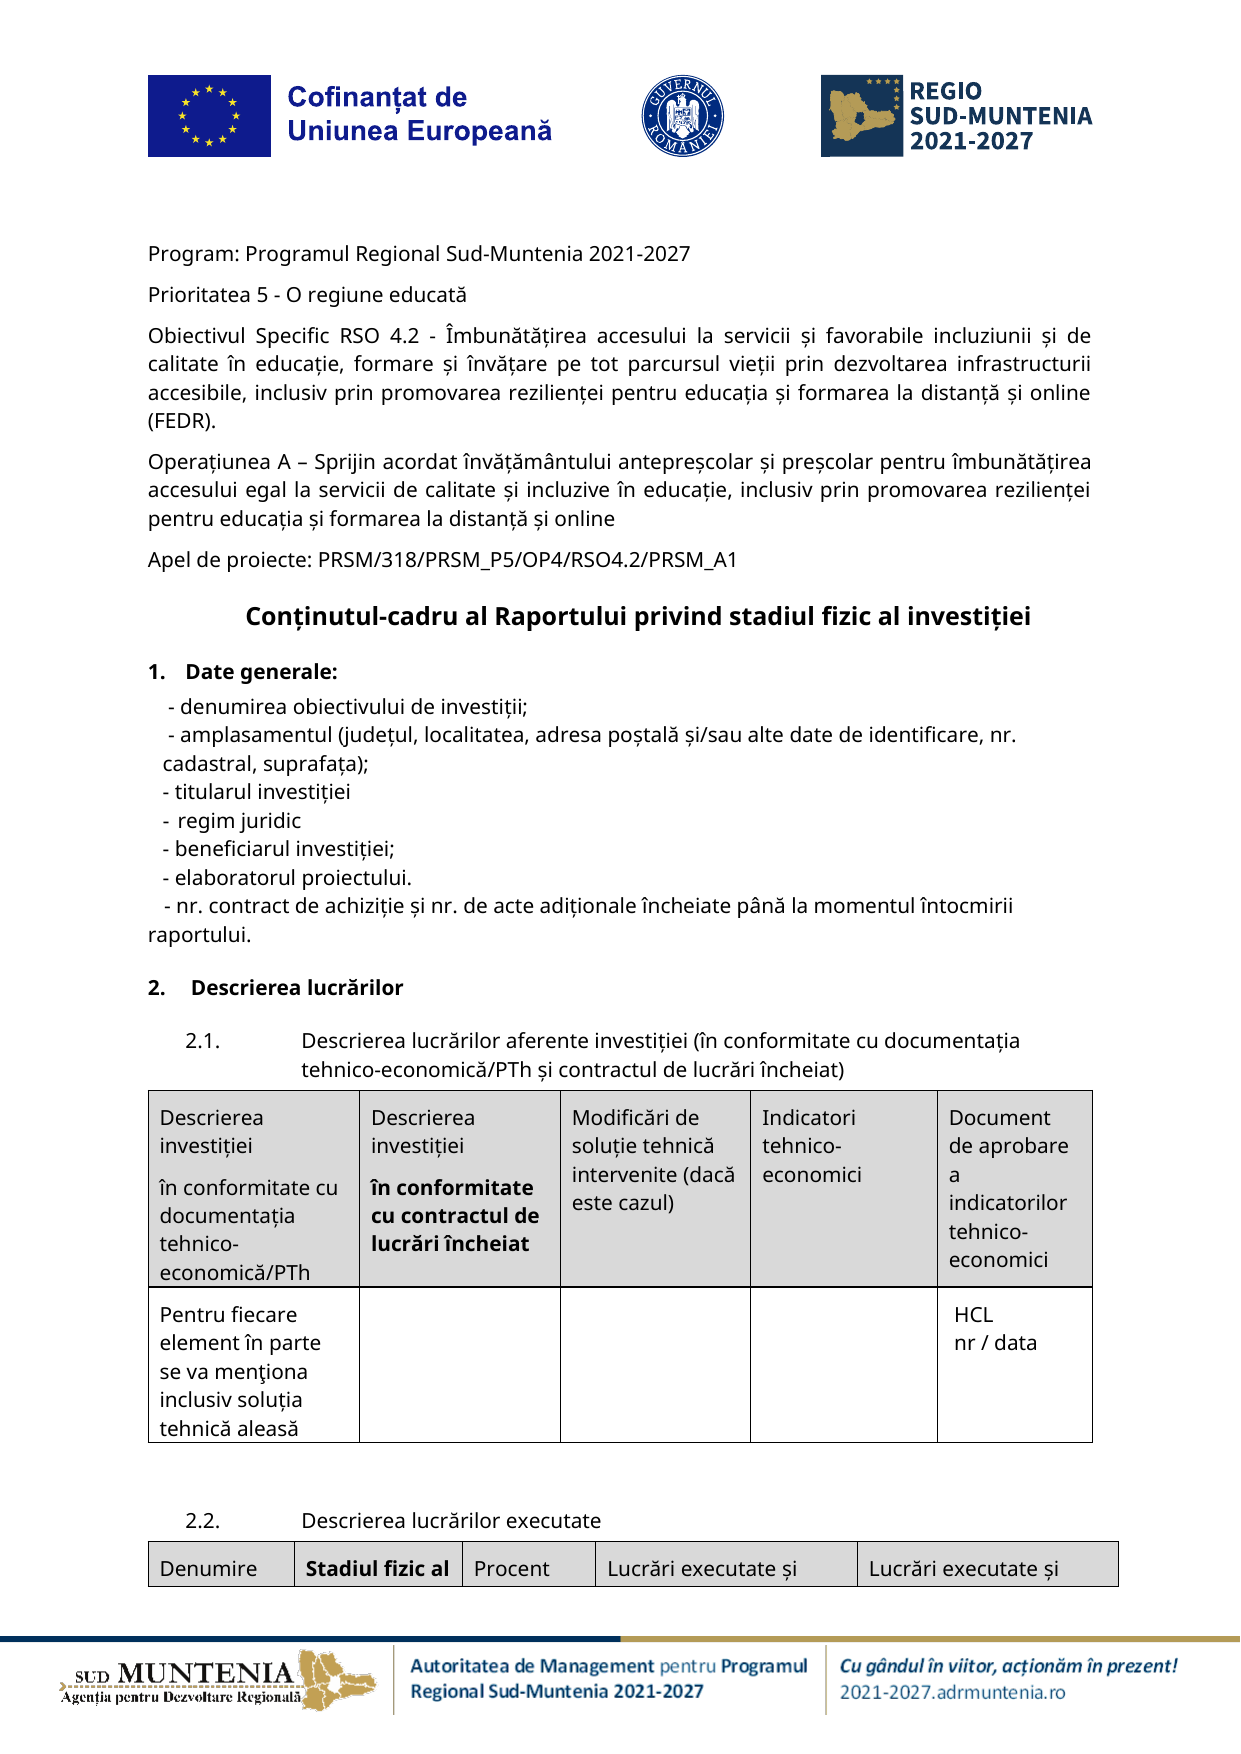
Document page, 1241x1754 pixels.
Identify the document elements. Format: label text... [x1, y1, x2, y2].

subtitle Conţinutul-cadru al Raportului privind stadiul fizic al investiţiei [185, 598, 1093, 632]
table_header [858, 1542, 1118, 1586]
table_cell HCL nr / data [938, 1288, 1092, 1442]
subtitle - beneficiarul investiţiei; - elaboratorul proiectului. [162, 834, 1093, 891]
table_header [295, 1542, 462, 1586]
text Operațiunea A – Sprijin acordat învățământului antepreșcolar și preșcolar pentru îmbunătățirea accesului egal la servicii de calitate și incluzive în educație, inclusiv prin promovarea rezilienței pentru educația și formarea la distanță și online [148, 447, 1093, 532]
text Program: Programul Regional Sud-Muntenia 2021-2027 [148, 239, 1093, 267]
text Obiectivul Specific RSO 4.2 - Îmbunătățirea accesului la servicii și favorabile incluziunii și de calitate în educație, formare și învățare pe tot parcursul vieții prin dezvoltarea infrastructurii accesibile, inclusiv prin promovarea rezilienței pentru educația și formarea la distanță și online (FEDR). [148, 321, 1093, 435]
table_cell [751, 1288, 937, 1442]
subtitle Date generale: [148, 657, 1093, 686]
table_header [463, 1542, 595, 1586]
text Apel de proiecte: PRSM/318/PRSM_P5/OP4/RSO4.2/PRSM_A1 [148, 545, 1093, 573]
table_cell [561, 1288, 750, 1442]
table_cell Pentru fiecare element în parte se va menţiona inclusiv soluţia tehnică aleasă [149, 1288, 359, 1442]
subtitle Descrierea lucrărilor aferente investiţiei (în conformitate cu documentaţia tehnico-economică/PTh şi contractul de lucrări încheiat) [185, 1027, 1093, 1083]
subtitle Descrierea lucrărilor executate [185, 1506, 1093, 1534]
table_header Descrierea investiţiei în conformitate cu documentaţia tehnico-economică/PTh [149, 1091, 359, 1286]
picture [0, 1636, 1241, 1716]
table_header Indicatori tehnico-economici [751, 1091, 937, 1286]
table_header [596, 1542, 857, 1586]
table_cell [360, 1288, 560, 1442]
text Prioritatea 5 - O regiune educată [148, 280, 1093, 308]
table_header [149, 1542, 294, 1586]
subtitle regim juridic [162, 806, 1093, 834]
table_header Descrierea investiţiei în conformitate cu contractul de lucrări încheiat [360, 1091, 560, 1286]
subtitle - denumirea obiectivului de investiţii; - amplasamentul (judeţul, localitatea, adresa poştală şi/sau alte date de identificare, nr. cadastral, suprafaţa); - titularul investiţiei [162, 692, 1093, 806]
subtitle Descrierea lucrărilor [148, 973, 1093, 1002]
text - nr. contract de achiziţie şi nr. de acte adiţionale încheiate până la momentul întocmirii raportului. [148, 891, 1093, 948]
table_header Document de aprobare a indicatorilor tehnico-economici [938, 1091, 1092, 1286]
table_header Modificări de soluţie tehnică intervenite (dacă este cazul) [561, 1091, 750, 1286]
